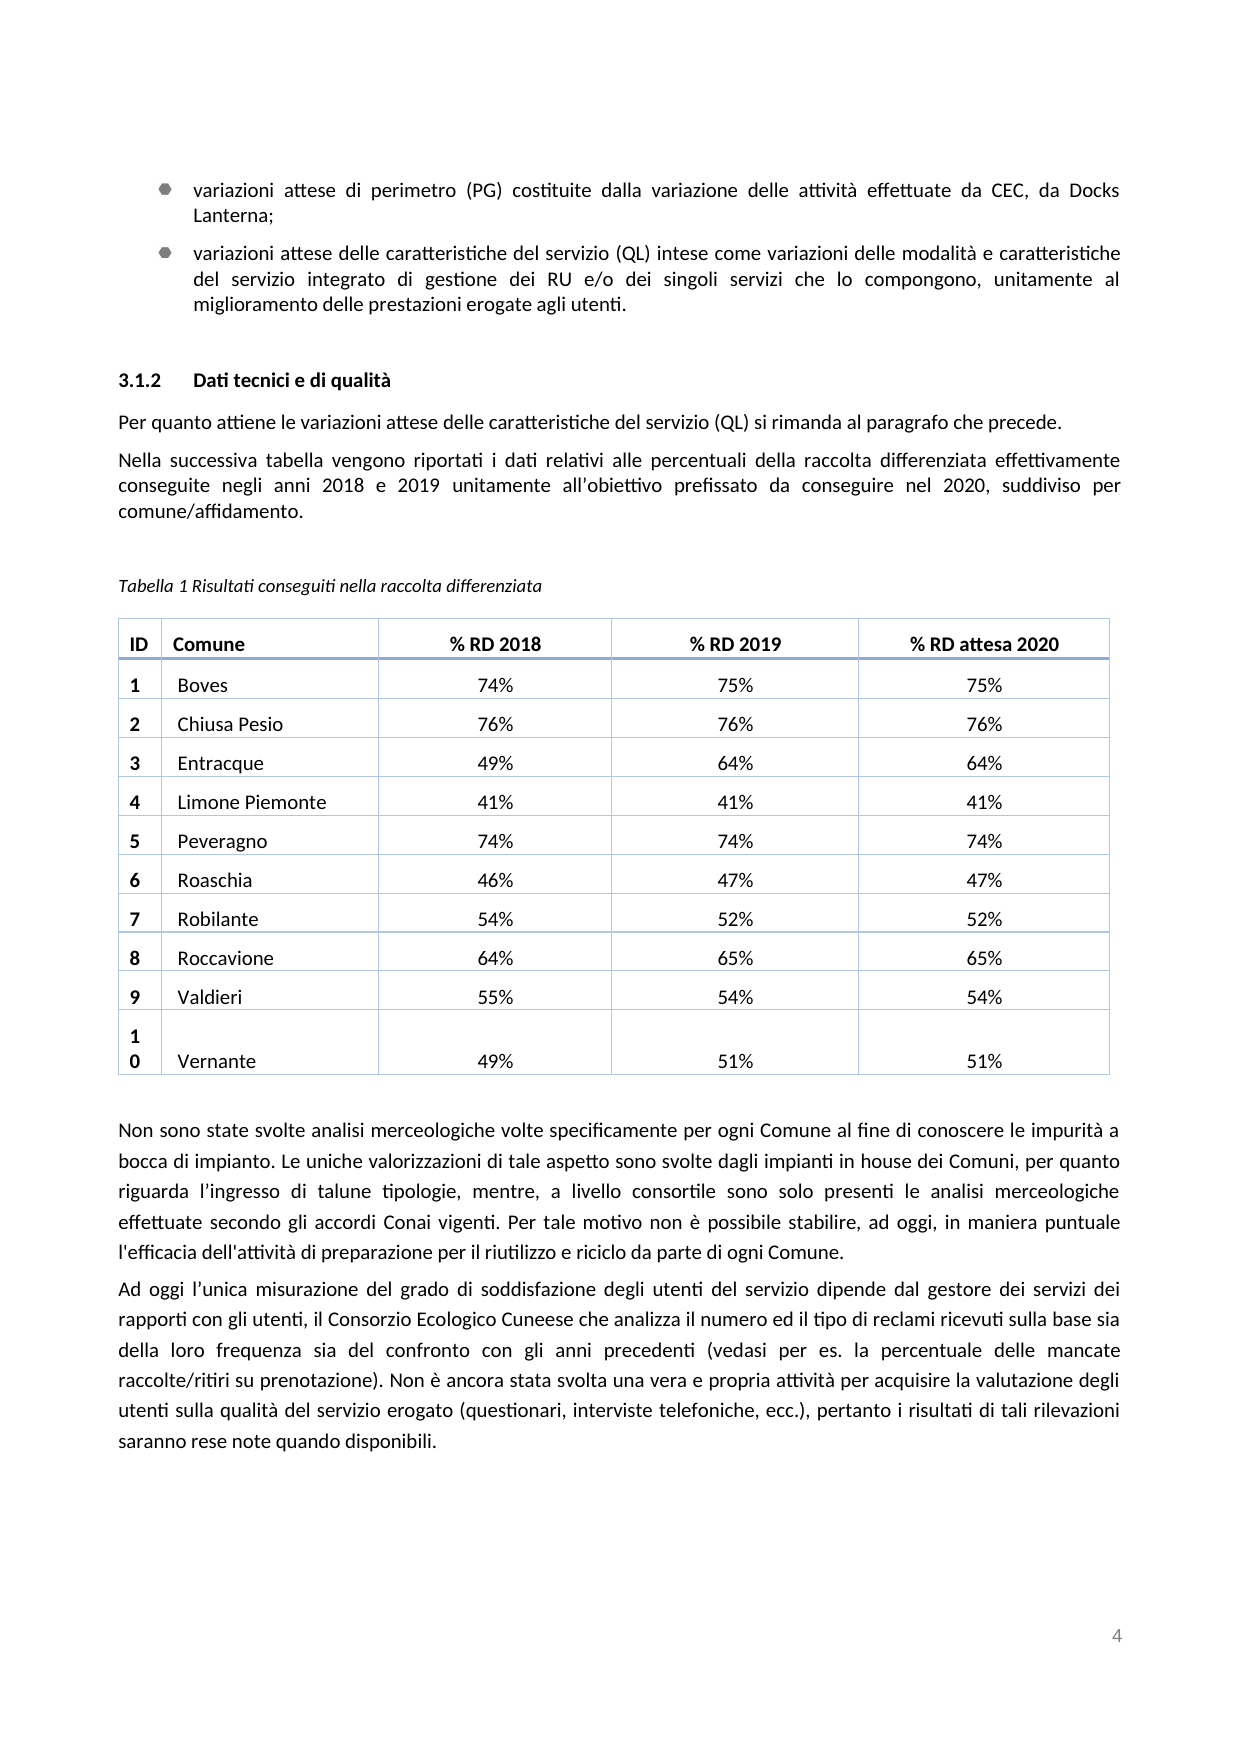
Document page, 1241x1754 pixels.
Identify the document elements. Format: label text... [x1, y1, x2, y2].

text Nella successiva tabella vengono riportati i dati relativi alle percentuali della raccolta differenziata effettivamente conseguite negli anni 2018 e 2019 unitamente all’obiettivo prefissato da conseguire nel 2020, suddiviso per comune/affidamento. [118, 447, 1122, 523]
table_cell Roccavione [162, 933, 378, 970]
table_cell 6 [119, 855, 161, 892]
table_cell 46% [379, 855, 611, 892]
table_cell 55% [379, 971, 611, 1009]
table_cell 54% [379, 894, 611, 931]
table_cell 74% [379, 660, 611, 698]
table_cell 41% [612, 777, 858, 814]
table_cell 41% [379, 777, 611, 814]
table_cell Entracque [162, 738, 378, 776]
table_cell 2 [119, 699, 161, 737]
table_cell 47% [859, 855, 1109, 892]
subtitle Dati tecnici e di qualità [118, 367, 1122, 393]
table_cell 54% [859, 971, 1109, 1009]
table_cell 52% [859, 894, 1109, 931]
table_cell 51% [859, 1010, 1109, 1074]
table_cell 8 [119, 933, 161, 970]
table_header % RD 2019 [612, 619, 858, 657]
table_cell Chiusa Pesio [162, 699, 378, 737]
table_cell 65% [859, 933, 1109, 970]
table_cell 10 [119, 1010, 161, 1074]
table_cell 74% [379, 816, 611, 853]
table_cell 74% [859, 816, 1109, 853]
table_header % RD 2018 [379, 619, 611, 657]
table_cell 75% [612, 660, 858, 698]
text Ad oggi l’unica misurazione del grado di soddisfazione degli utenti del servizio dipende dal gestore dei servizi dei rapporti con gli utenti, il Consorzio Ecologico Cuneese che analizza il numero ed il tipo di reclami ricevuti sulla base sia della loro frequenza sia del confronto con gli anni precedenti (vedasi per es. la percentuale delle mancate raccolte/ritiri su prenotazione). Non è ancora stata svolta una vera e propria attività per acquisire la valutazione degli utenti sulla qualità del servizio erogato (questionari, interviste telefoniche, ecc.), pertanto i risultati di tali rilevazioni saranno rese note quando disponibili. [118, 1276, 1122, 1453]
picture [156, 244, 174, 261]
table_cell 65% [612, 933, 858, 970]
picture [156, 180, 174, 198]
table_cell 64% [859, 738, 1109, 776]
text Non sono state svolte analisi merceologiche volte specificamente per ogni Comune al fine di conoscere le impurità a bocca di impianto. Le uniche valorizzazioni di tale aspetto sono svolte dagli impianti in house dei Comuni, per quanto riguarda l’ingresso di talune tipologie, mentre, a livello consortile sono solo presenti le analisi merceologiche effettuate secondo gli accordi Conai vigenti. Per tale motivo non è possibile stabilire, ad oggi, in maniera puntuale l'efficacia dell'attività di preparazione per il riutilizzo e riciclo da parte di ogni Comune. [118, 1118, 1122, 1265]
list variazioni attese delle caratteristiche del servizio (QL) intese come variazioni delle modalità e caratteristiche del servizio integrato di gestione dei RU e/o dei singoli servizi che lo compongono, unitamente al miglioramento delle prestazioni erogate agli utenti. [156, 241, 1122, 317]
table_cell Peveragno [162, 816, 378, 853]
table_cell 54% [612, 971, 858, 1009]
table_cell 49% [379, 1010, 611, 1074]
table_cell 4 [119, 777, 161, 814]
table_cell 64% [612, 738, 858, 776]
table_cell 76% [379, 699, 611, 737]
table_cell 41% [859, 777, 1109, 814]
table_cell 47% [612, 855, 858, 892]
table_cell 76% [859, 699, 1109, 737]
table_cell 64% [379, 933, 611, 970]
table_cell 9 [119, 971, 161, 1009]
table_cell 7 [119, 894, 161, 931]
table_cell 76% [612, 699, 858, 737]
table_cell 1 [119, 660, 161, 698]
table_cell 3 [119, 738, 161, 776]
table_cell 49% [379, 738, 611, 776]
table_cell Roaschia [162, 855, 378, 892]
table_cell Vernante [162, 1010, 378, 1074]
table_cell 52% [612, 894, 858, 931]
list variazioni attese di perimetro (PG) costituite dalla variazione delle attività effettuate da CEC, da Docks Lanterna; [156, 177, 1122, 228]
table_cell Robilante [162, 894, 378, 931]
table_cell 51% [612, 1010, 858, 1074]
table_header % RD attesa 2020 [859, 619, 1109, 657]
table_cell Valdieri [162, 971, 378, 1009]
text Per quanto attiene le variazioni attese delle caratteristiche del servizio (QL) si rimanda al paragrafo che precede. [118, 409, 1122, 435]
table_cell 75% [859, 660, 1109, 698]
table_header ID [119, 619, 161, 657]
table_cell Limone Piemonte [162, 777, 378, 814]
table_cell 5 [119, 816, 161, 853]
table_cell 74% [612, 816, 858, 853]
table_header Comune [162, 619, 378, 657]
table_cell Boves [162, 660, 378, 698]
